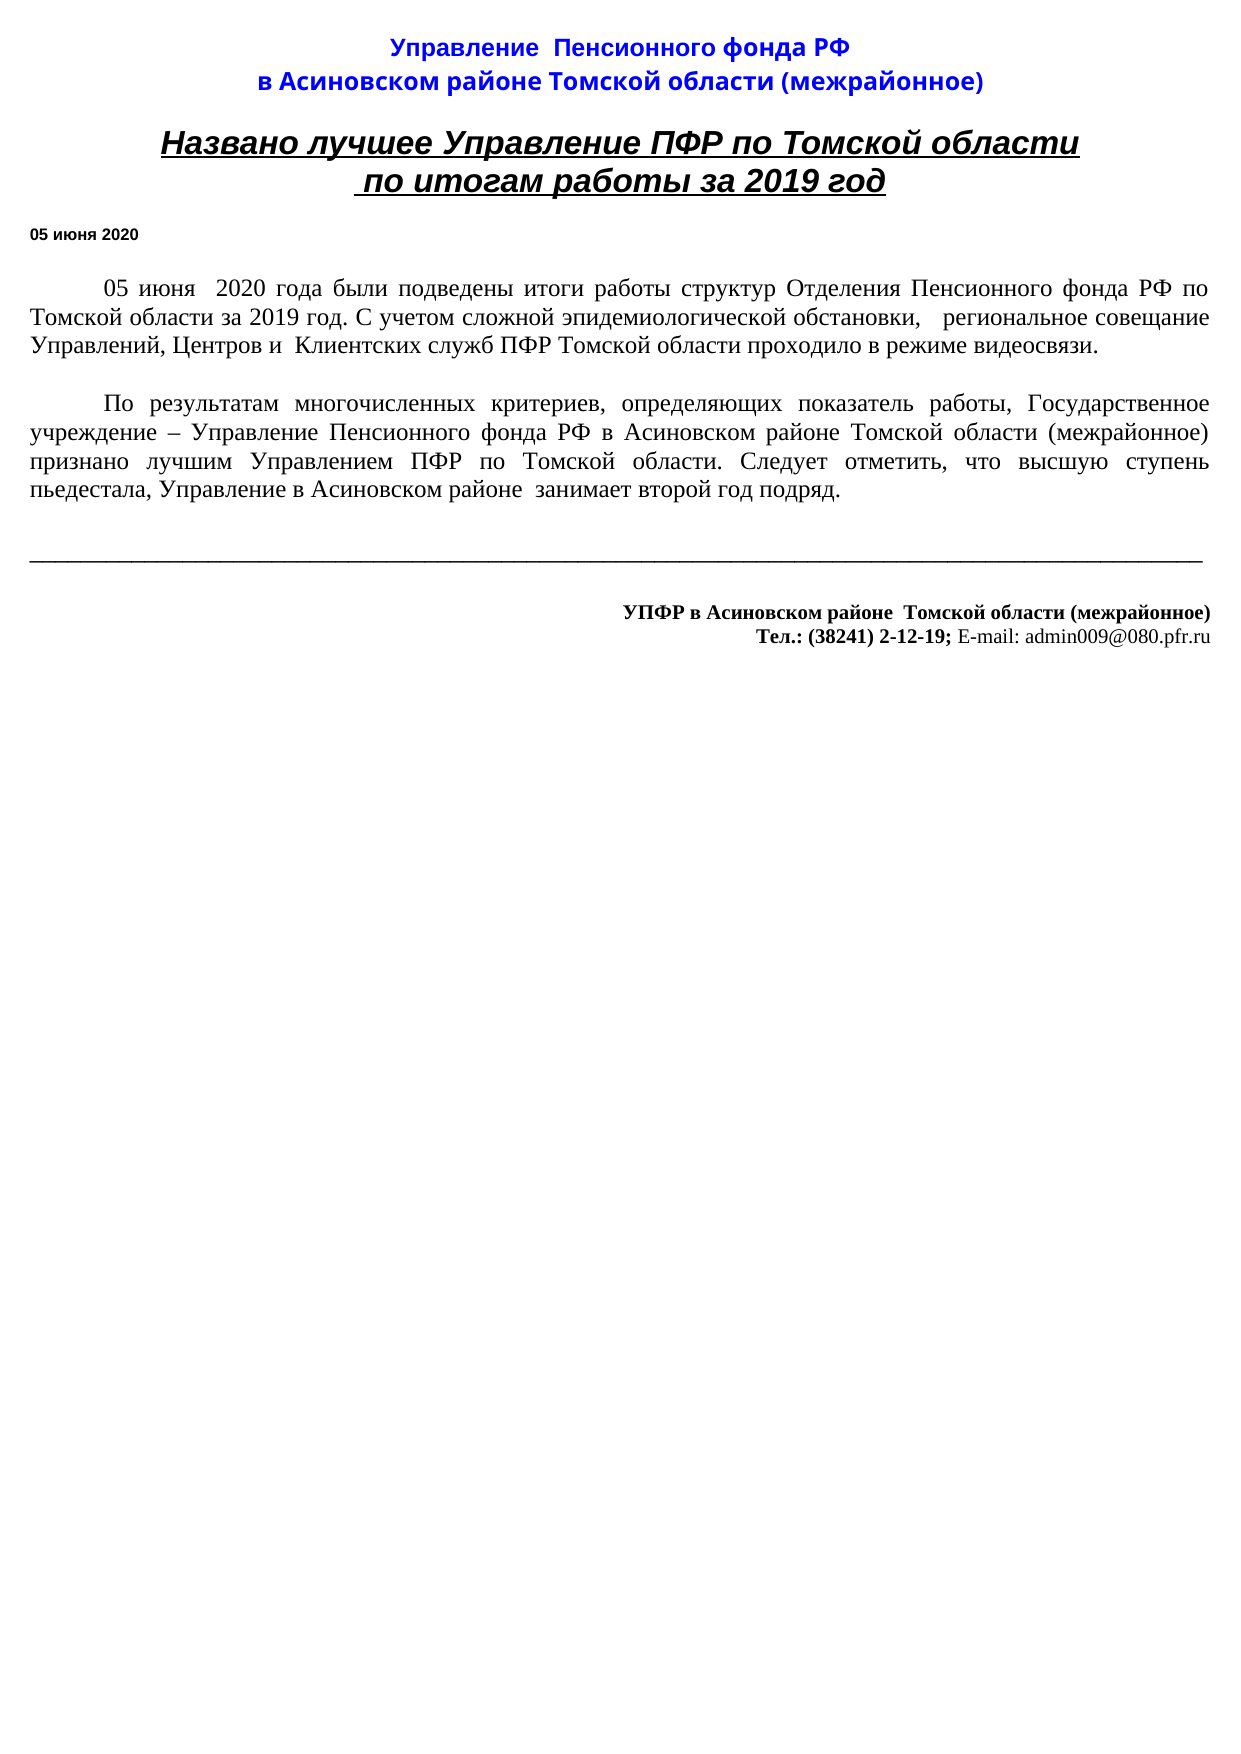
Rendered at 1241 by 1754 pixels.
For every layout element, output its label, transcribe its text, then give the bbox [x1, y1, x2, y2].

text По результатам многочисленных критериев, определяющих показатель работы, Государственное учреждение – Управление Пенсионного фонда РФ в Асиновском районе Томской области (межрайонное) признано лучшим Управлением ПФР по Томской области. Следует отметить, что высшую ступень пьедестала, Управление в Асиновском районе занимает второй год подряд. [29, 388, 1211, 503]
text Управление Пенсионного фонда РФ [29, 29, 1211, 64]
subtitle по итогам работы за 2019 год [29, 161, 1211, 199]
subtitle Названо лучшее Управление ПФР по Томской области [29, 123, 1211, 161]
text Тел.: (38241) 2-12-19; E-mail: admin009@080.pfr.ru [86, 624, 1211, 648]
subtitle 05 июня 2020 [29, 224, 1211, 244]
text УПФР в Асиновском районе Томской области (межрайонное) [29, 593, 1211, 624]
text 05 июня 2020 года были подведены итоги работы структур Отделения Пенсионного фонда РФ по Томской области за 2019 год. С учетом сложной эпидемиологической обстановки, региональное совещание Управлений, Центров и Клиентских служб ПФР Томской области проходило в режиме видеосвязи. [29, 273, 1211, 359]
text в Асиновском районе Томской области (межрайонное) [29, 64, 1211, 98]
text ____________________________________________________________________________________________ [29, 532, 1211, 564]
